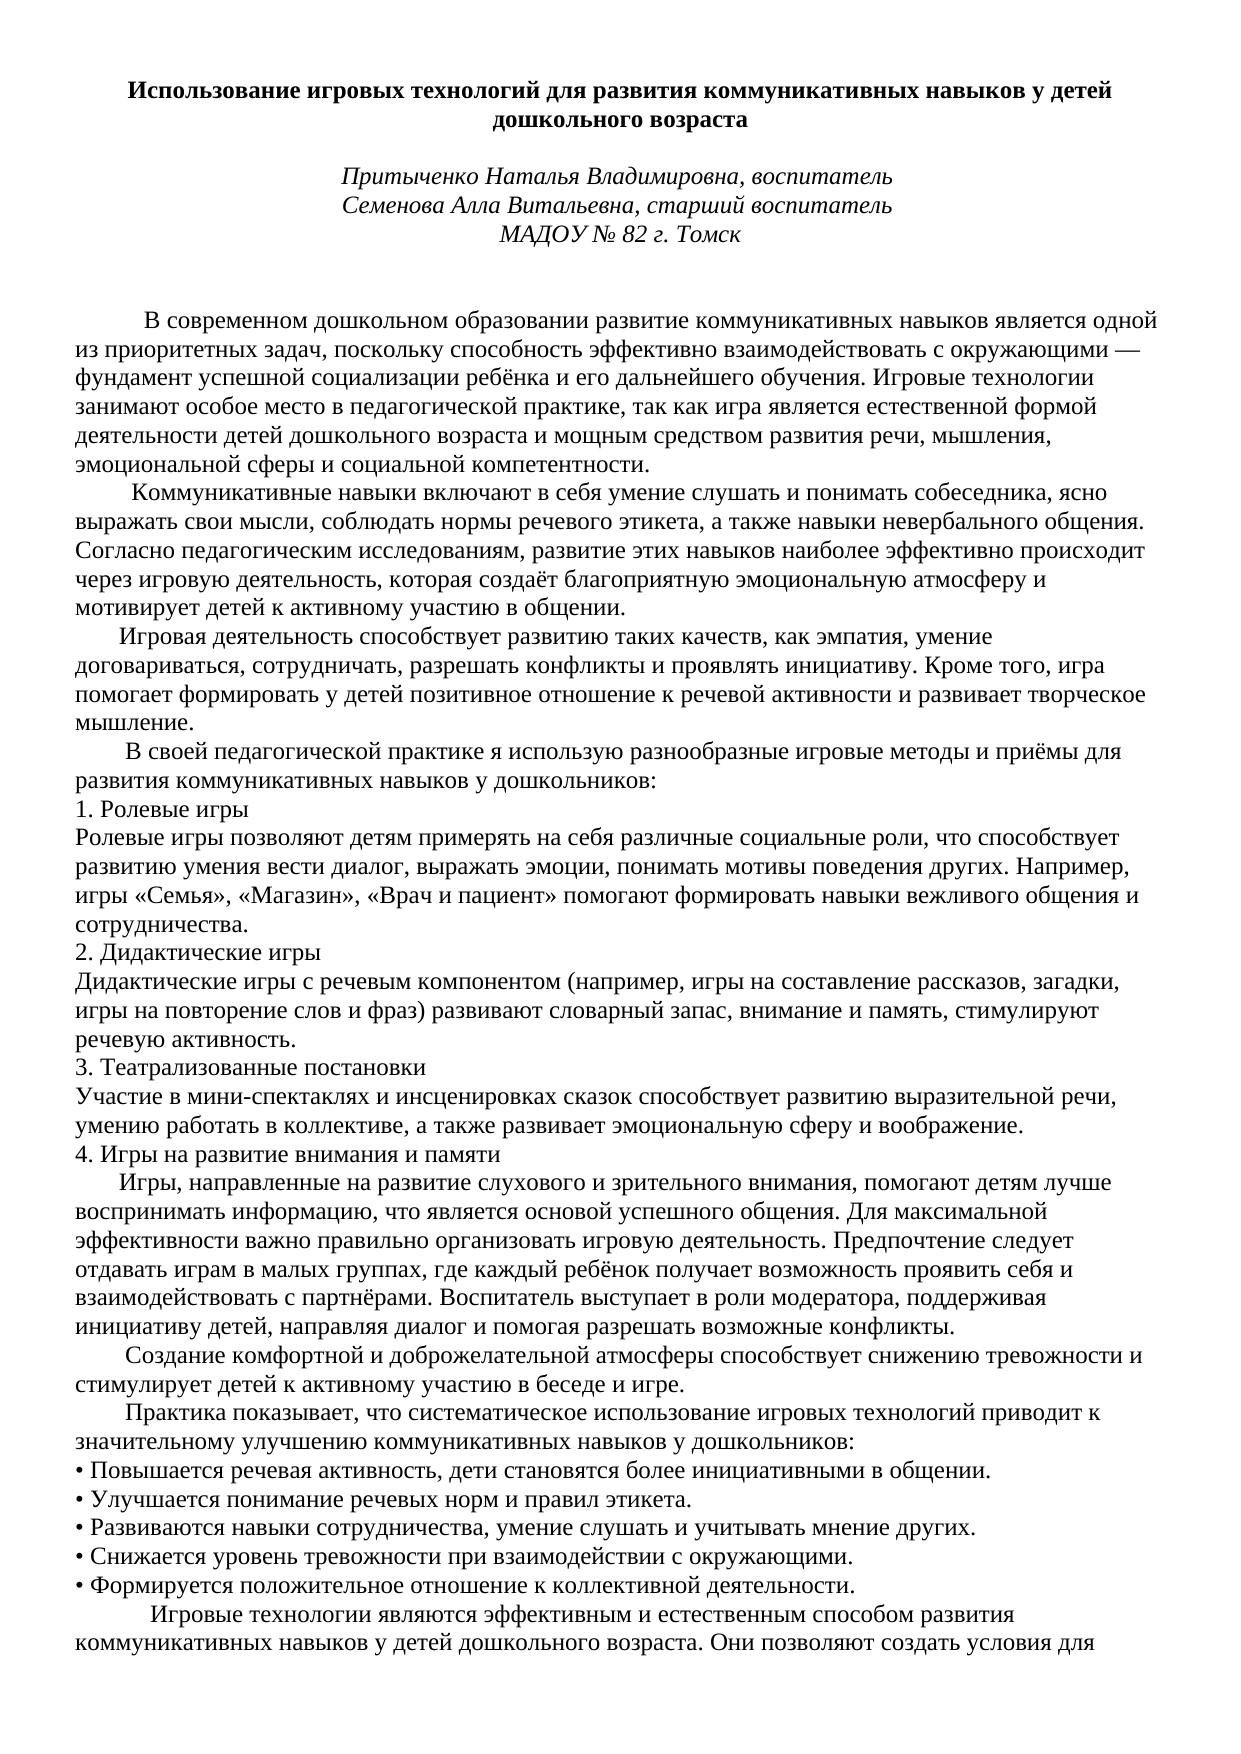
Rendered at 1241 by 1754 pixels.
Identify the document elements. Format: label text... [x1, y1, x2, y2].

text Семенова Алла Витальевна, старший воспитатель МАДОУ № 82 г. Томск [75, 190, 1165, 247]
text Использование игровых технологий для развития коммуникативных навыков у детей дошкольного возраста Притыченко Наталья Владимировна, воспитатель [75, 75, 1165, 190]
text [75, 276, 1165, 1656]
